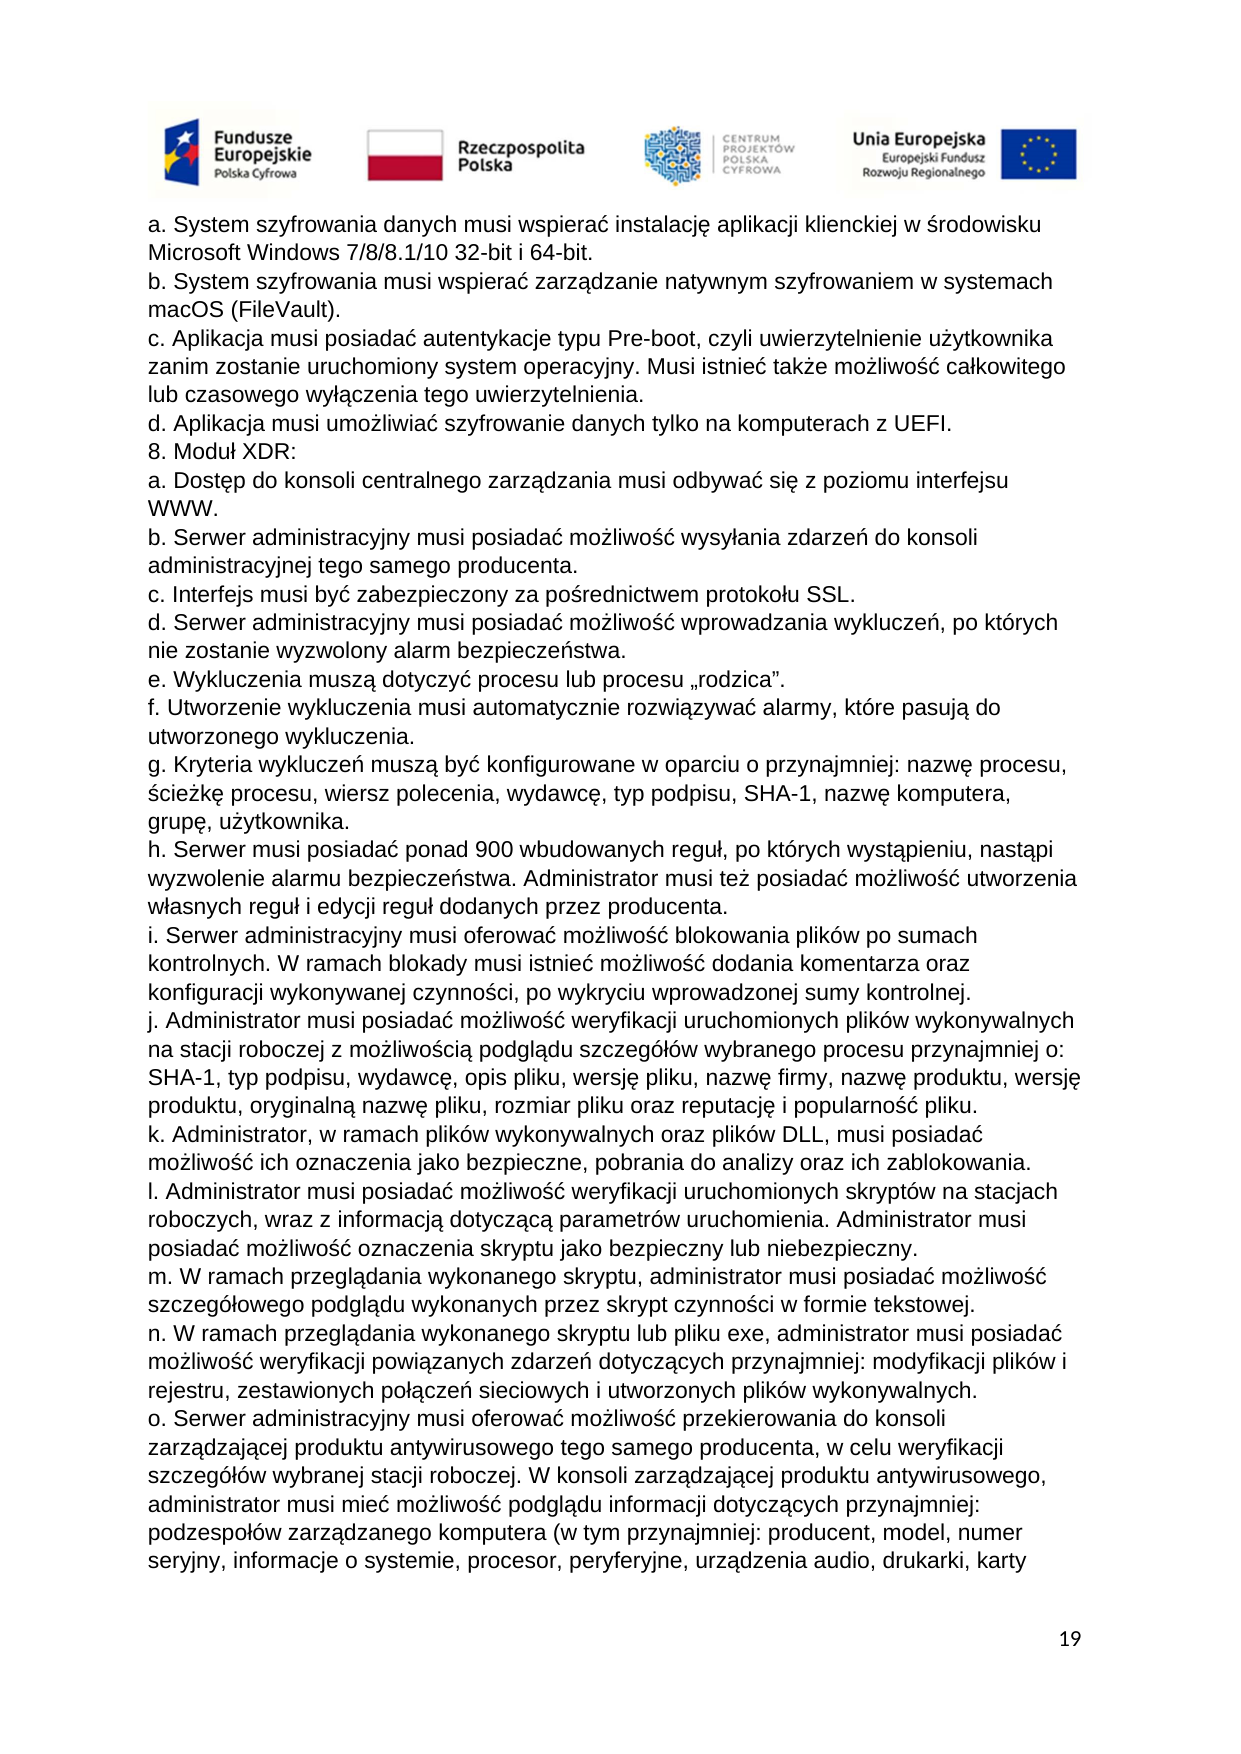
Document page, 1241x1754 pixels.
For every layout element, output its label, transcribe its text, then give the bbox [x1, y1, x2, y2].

text l. Administrator musi posiadać możliwość weryfikacji uruchomionych skryptów na stacjach roboczych, wraz z informacją dotyczącą parametrów uruchomienia. Administrator musi posiadać możliwość oznaczenia skryptu jako bezpieczny lub niebezpieczny. [148, 1178, 1081, 1261]
text k. Administrator, w ramach plików wykonywalnych oraz plików DLL, musi posiadać możliwość ich oznaczenia jako bezpieczne, pobrania do analizy oraz ich zablokowania. [148, 1121, 1081, 1176]
text 8. Moduł XDR: [148, 438, 1081, 465]
text c. Aplikacja musi posiadać autentykacje typu Pre-boot, czyli uwierzytelnienie użytkownika zanim zostanie uruchomiony system operacyjny. Musi istnieć także możliwość całkowitego lub czasowego wyłączenia tego uwierzytelnienia. [148, 324, 1081, 408]
text a. System szyfrowania danych musi wspierać instalację aplikacji klienckiej w środowisku Microsoft Windows 7/8/8.1/10 32-bit i 64-bit. [148, 148, 1081, 266]
text g. Kryteria wykluczeń muszą być konfigurowane w oparciu o przynajmniej: nazwę procesu, ścieżkę procesu, wiersz polecenia, wydawcę, typ podpisu, SHA-1, nazwę komputera, grupę, użytkownika. [148, 751, 1081, 834]
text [148, 1405, 1081, 1574]
text d. Serwer administracyjny musi posiadać możliwość wprowadzania wykluczeń, po których nie zostanie wyzwolony alarm bezpieczeństwa. [148, 609, 1081, 664]
text i. Serwer administracyjny musi oferować możliwość blokowania plików po sumach kontrolnych. W ramach blokady musi istnieć możliwość dodania komentarza oraz konfiguracji wykonywanej czynności, po wykryciu wprowadzonej sumy kontrolnej. [148, 922, 1081, 1005]
text m. W ramach przeglądania wykonanego skryptu, administrator musi posiadać możliwość szczegółowego podglądu wykonanych przez skrypt czynności w formie tekstowej. [148, 1263, 1081, 1318]
text d. Aplikacja musi umożliwiać szyfrowanie danych tylko na komputerach z UEFI. [148, 410, 1081, 436]
text b. Serwer administracyjny musi posiadać możliwość wysyłania zdarzeń do konsoli administracyjnej tego samego producenta. [148, 524, 1081, 578]
picture [147, 101, 1093, 209]
text c. Interfejs musi być zabezpieczony za pośrednictwem protokołu SSL. [148, 581, 1081, 607]
text n. W ramach przeglądania wykonanego skryptu lub pliku exe, administrator musi posiadać możliwość weryfikacji powiązanych zdarzeń dotyczących przynajmniej: modyfikacji plików i rejestru, zestawionych połączeń sieciowych i utworzonych plików wykonywalnych. [148, 1320, 1081, 1403]
text j. Administrator musi posiadać możliwość weryfikacji uruchomionych plików wykonywalnych na stacji roboczej z możliwością podglądu szczegółów wybranego procesu przynajmniej o: SHA-1, typ podpisu, wydawcę, opis pliku, wersję pliku, nazwę firmy, nazwę produktu, wersję produktu, oryginalną nazwę pliku, rozmiar pliku oraz reputację i popularność pliku. [148, 1007, 1081, 1119]
text f. Utworzenie wykluczenia musi automatycznie rozwiązywać alarmy, które pasują do utworzonego wykluczenia. [148, 694, 1081, 749]
text e. Wykluczenia muszą dotyczyć procesu lub procesu „rodzica”. [148, 666, 1081, 692]
text a. Dostęp do konsoli centralnego zarządzania musi odbywać się z poziomu interfejsu WWW. [148, 467, 1081, 522]
text h. Serwer musi posiadać ponad 900 wbudowanych reguł, po których wystąpieniu, nastąpi wyzwolenie alarmu bezpieczeństwa. Administrator musi też posiadać możliwość utworzenia własnych reguł i edycji reguł dodanych przez producenta. [148, 836, 1081, 920]
text b. System szyfrowania musi wspierać zarządzanie natywnym szyfrowaniem w systemach macOS (FileVault). [148, 268, 1081, 322]
